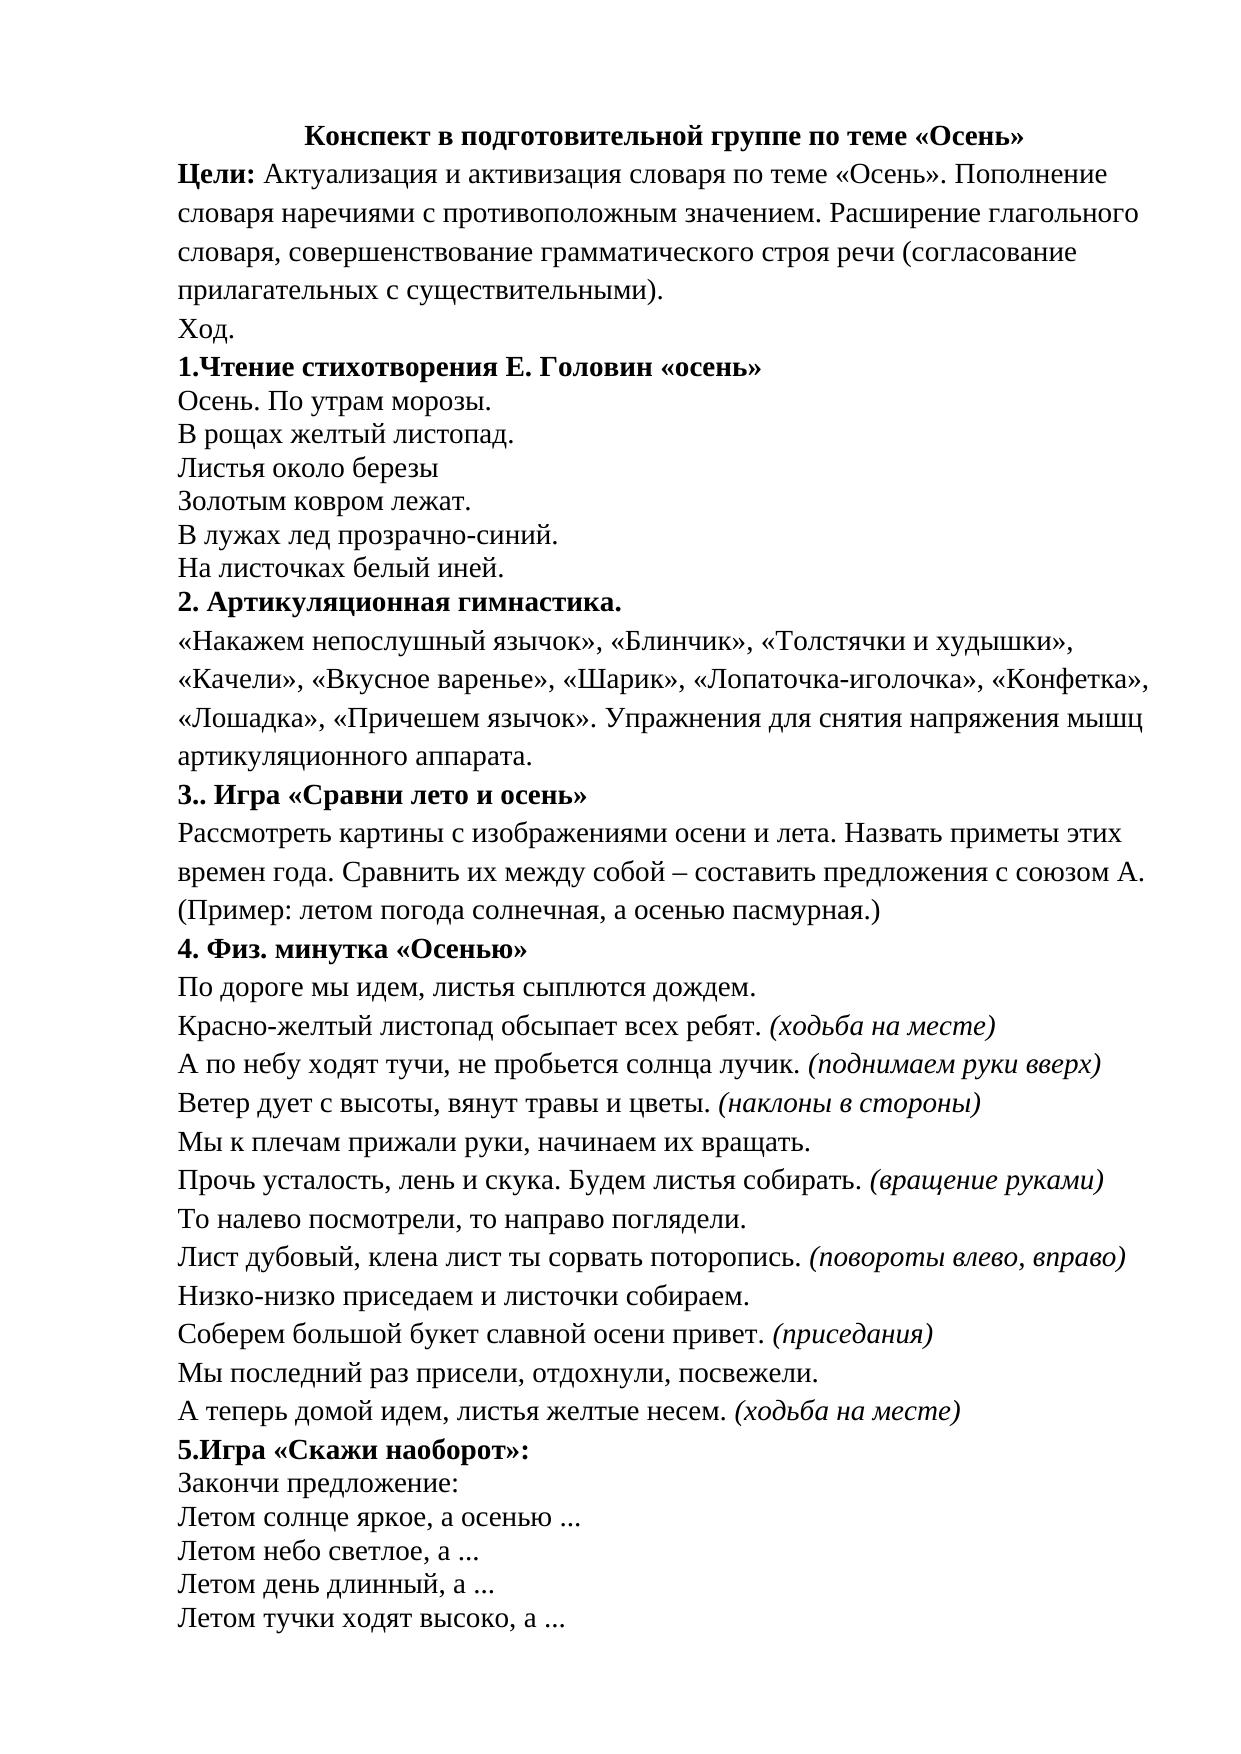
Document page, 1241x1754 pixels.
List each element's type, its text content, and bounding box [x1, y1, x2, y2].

text 4. Физ. минутка «Осенью» По дороге мы идем, листья сыплются дождем. Красно-желтый листопад обсыпает всех ребят. (ходьба на месте) А по небу ходят тучи, не пробьется солнца лучик. (поднимаем руки вверх) Ветер дует с высоты, вянут травы и цветы. (наклоны в стороны) Мы к плечам прижали руки, начинаем их вращать. Прочь усталость, лень и скука. Будем листья собирать. (вращение руками) То налево посмотрели, то направо поглядели. Лист дубовый, клена лист ты сорвать поторопись. (повороты влево, вправо) Низко-низко приседаем и листочки собираем. Соберем большой букет славной осени привет. (приседания) Мы последний раз присели, отдохнули, посвежели. А теперь домой идем, листья желтые несем. (ходьба на месте) [177, 931, 1152, 1427]
text Листья около березы [177, 450, 1152, 483]
text Цели: Актуализация и активизация словаря по теме «Осень». Пополнение словаря наречиями с противоположным значением. Расширение глагольного словаря, совершенствование грамматического строя речи (согласование прилагательных с существительными). [177, 157, 1152, 306]
text Осень. По утрам морозы. [177, 383, 1152, 416]
text Золотым ковром лежат. [177, 483, 1152, 517]
text 2. Артикуляционная гимнастика. «Накажем непослушный язычок», «Блинчик», «Толстячки и худышки», «Качели», «Вкусное варенье», «Шарик», «Лопаточка-иголочка», «Конфетка», «Лошадка», «Причешем язычок». Упражнения для снятия напряжения мышц артикуляционного аппарата. 3.. Игра «Сравни лето и осень» Рассмотреть картины с изображениями осени и лета. Назвать приметы этих времен года. Сравнить их между собой – составить предложения с союзом А. (Пример: летом погода солнечная, а осенью пасмурная.) [177, 584, 1152, 926]
text Ход. [177, 311, 1152, 344]
text 1.Чтение стихотворения Е. Головин «осень» [177, 349, 1152, 383]
text В лужах лед прозрачно-синий. [177, 517, 1152, 551]
text В рощах желтый листопад. [177, 416, 1152, 450]
text На листочках белый иней. [177, 551, 1152, 584]
text Конспект в подготовительной группе по теме «Осень» [177, 118, 1152, 152]
